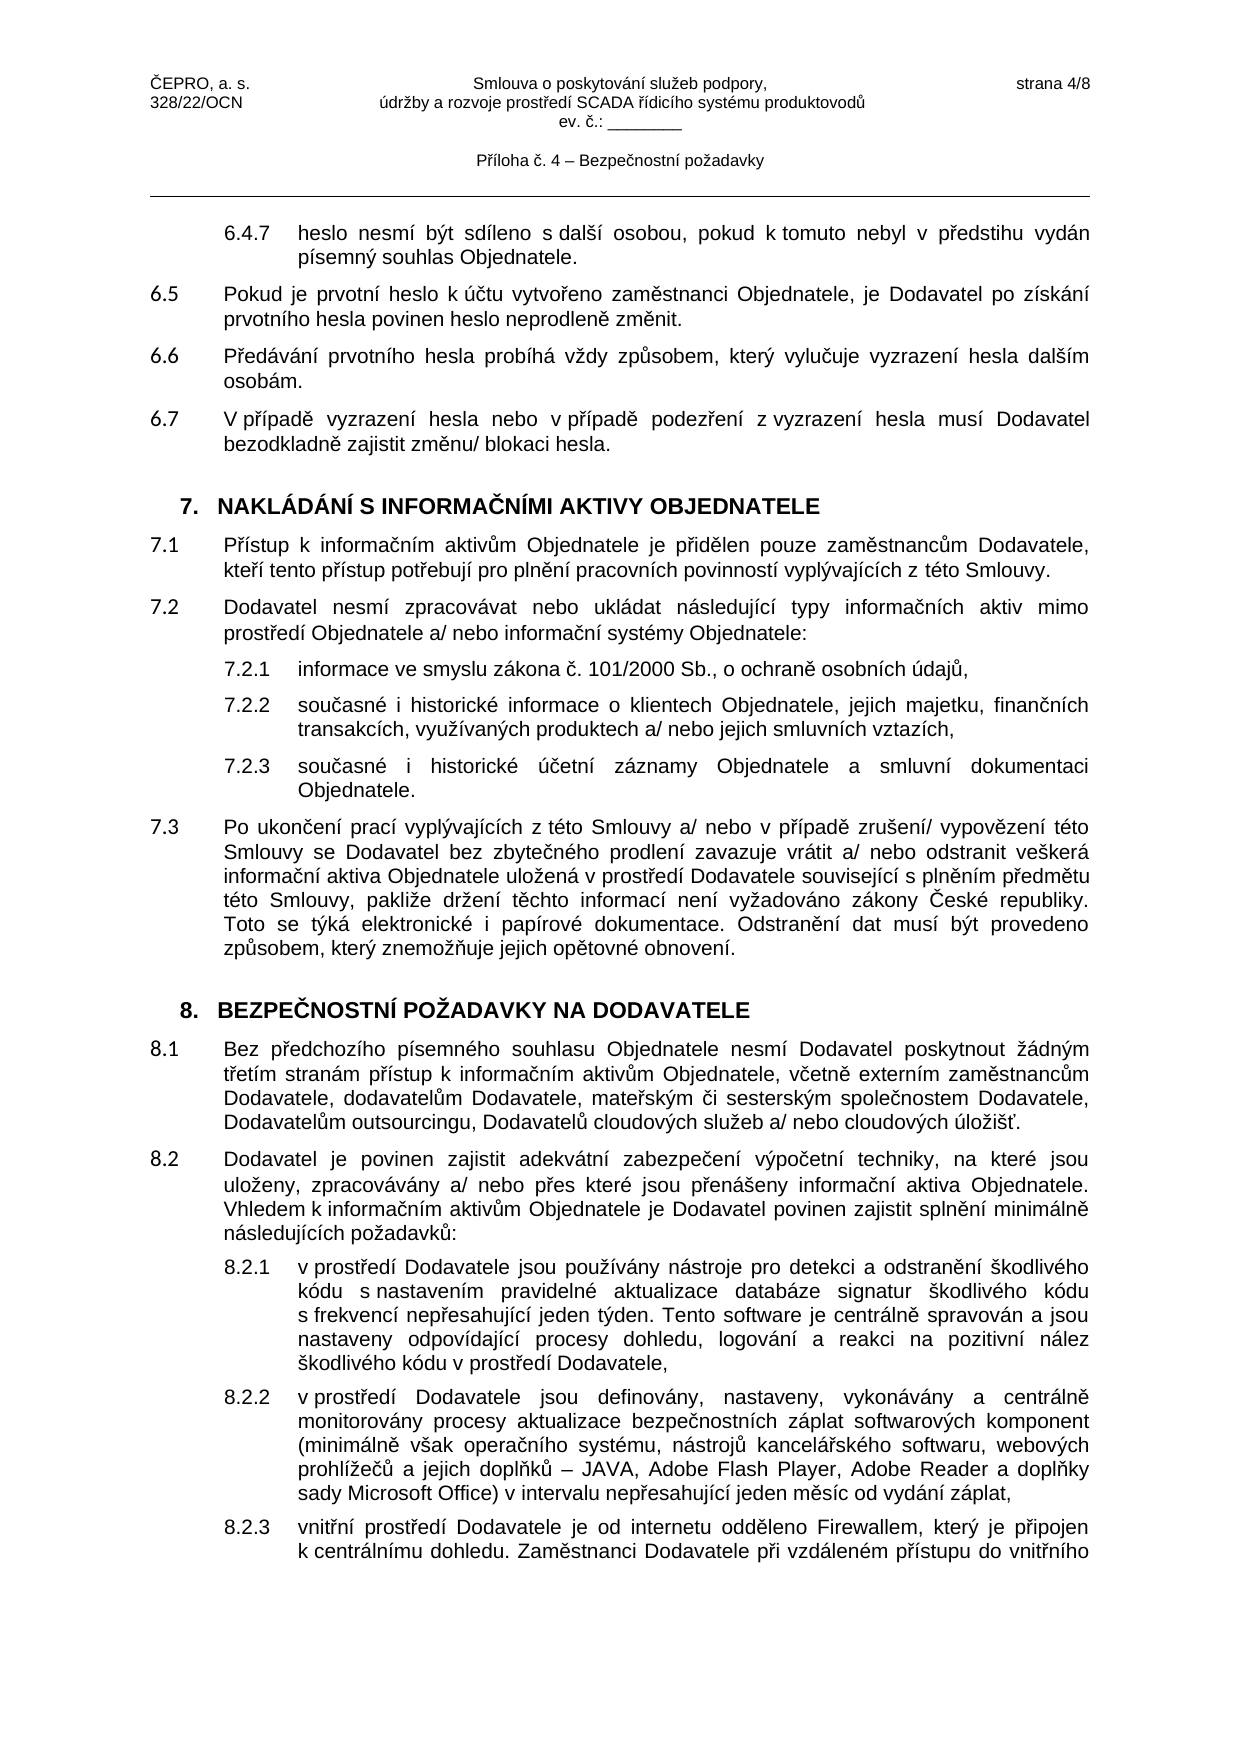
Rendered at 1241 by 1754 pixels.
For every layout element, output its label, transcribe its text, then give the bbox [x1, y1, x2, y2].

text V případě vyzrazení hesla nebo v případě podezření z vyzrazení hesla musí Dodavatel bezodkladně zajistit změnu/ blokaci hesla. [150, 404, 1090, 456]
text Bez předchozího písemného souhlasu Objednatele nesmí Dodavatel poskytnout žádným třetím stranám přístup k informačním aktivům Objednatele, včetně externím zaměstnancům Dodavatele, dodavatelům Dodavatele, mateřským či sesterským společnostem Dodavatele, Dodavatelům outsourcingu, Dodavatelů cloudových služeb a/ nebo cloudových úložišť. [150, 1034, 1090, 1134]
text Přístup k informačním aktivům Objednatele je přidělen pouze zaměstnancům Dodavatele, kteří tento přístup potřebují pro plnění pracovních povinností vyplývajících z této Smlouvy. [150, 530, 1090, 582]
subtitle Nakládání s informačními aktivy Objednatele [179, 493, 1090, 519]
subtitle Bezpečnostní požadavky na Dodavatele [179, 997, 1090, 1024]
list současné i historické informace o klientech Objednatele, jejich majetku, finančních transakcích, využívaných produktech a/ nebo jejich smluvních vztazích, [224, 693, 1090, 741]
list současné i historické účetní záznamy Objednatele a smluvní dokumentaci Objednatele. [224, 754, 1090, 802]
list v prostředí Dodavatele jsou používány nástroje pro detekci a odstranění škodlivého kódu s nastavením pravidelné aktualizace databáze signatur škodlivého kódu s frekvencí nepřesahující jeden týden. Tento software je centrálně spravován a jsou nastaveny odpovídající procesy dohledu, logování a reakci na pozitivní nález škodlivého kódu v prostředí Dodavatele, [224, 1255, 1090, 1374]
text Předávání prvotního hesla probíhá vždy způsobem, který vylučuje vyzrazení hesla dalším osobám. [150, 341, 1090, 393]
text Po ukončení prací vyplývajících z této Smlouvy a/ nebo v případě zrušení/ vypovězení této Smlouvy se Dodavatel bez zbytečného prodlení zavazuje vrátit a/ nebo odstranit veškerá informační aktiva Objednatele uložená v prostředí Dodavatele související s plněním předmětu této Smlouvy, pakliže držení těchto informací není vyžadováno zákony České republiky. Toto se týká elektronické i papírové dokumentace. Odstranění dat musí být provedeno způsobem, který znemožňuje jejich opětovné obnovení. [150, 812, 1090, 960]
text Dodavatel nesmí zpracovávat nebo ukládat následující typy informačních aktiv mimo prostředí Objednatele a/ nebo informační systémy Objednatele: [150, 592, 1090, 644]
text Dodavatel je povinen zajistit adekvátní zabezpečení výpočetní techniky, na které jsou uloženy, zpracovávány a/ nebo přes které jsou přenášeny informační aktiva Objednatele. Vhledem k informačním aktivům Objednatele je Dodavatel povinen zajistit splnění minimálně následujících požadavků: [150, 1144, 1090, 1244]
list informace ve smyslu zákona č. 101/2000 Sb., o ochraně osobních údajů, [224, 657, 1090, 681]
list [224, 1515, 1090, 1563]
list v prostředí Dodavatele jsou definovány, nastaveny, vykonávány a centrálně monitorovány procesy aktualizace bezpečnostních záplat softwarových komponent (minimálně však operačního systému, nástrojů kancelářského softwaru, webových prohlížečů a jejich doplňků – JAVA, Adobe Flash Player, Adobe Reader a doplňky sady Microsoft Office) v intervalu nepřesahující jeden měsíc od vydání záplat, [224, 1385, 1090, 1505]
text Pokud je prvotní heslo k účtu vytvořeno zaměstnanci Objednatele, je Dodavatel po získání prvotního hesla povinen heslo neprodleně změnit. [150, 279, 1090, 331]
list heslo nesmí být sdíleno s další osobou, pokud k tomuto nebyl v předstihu vydán písemný souhlas Objednatele. [224, 221, 1090, 268]
